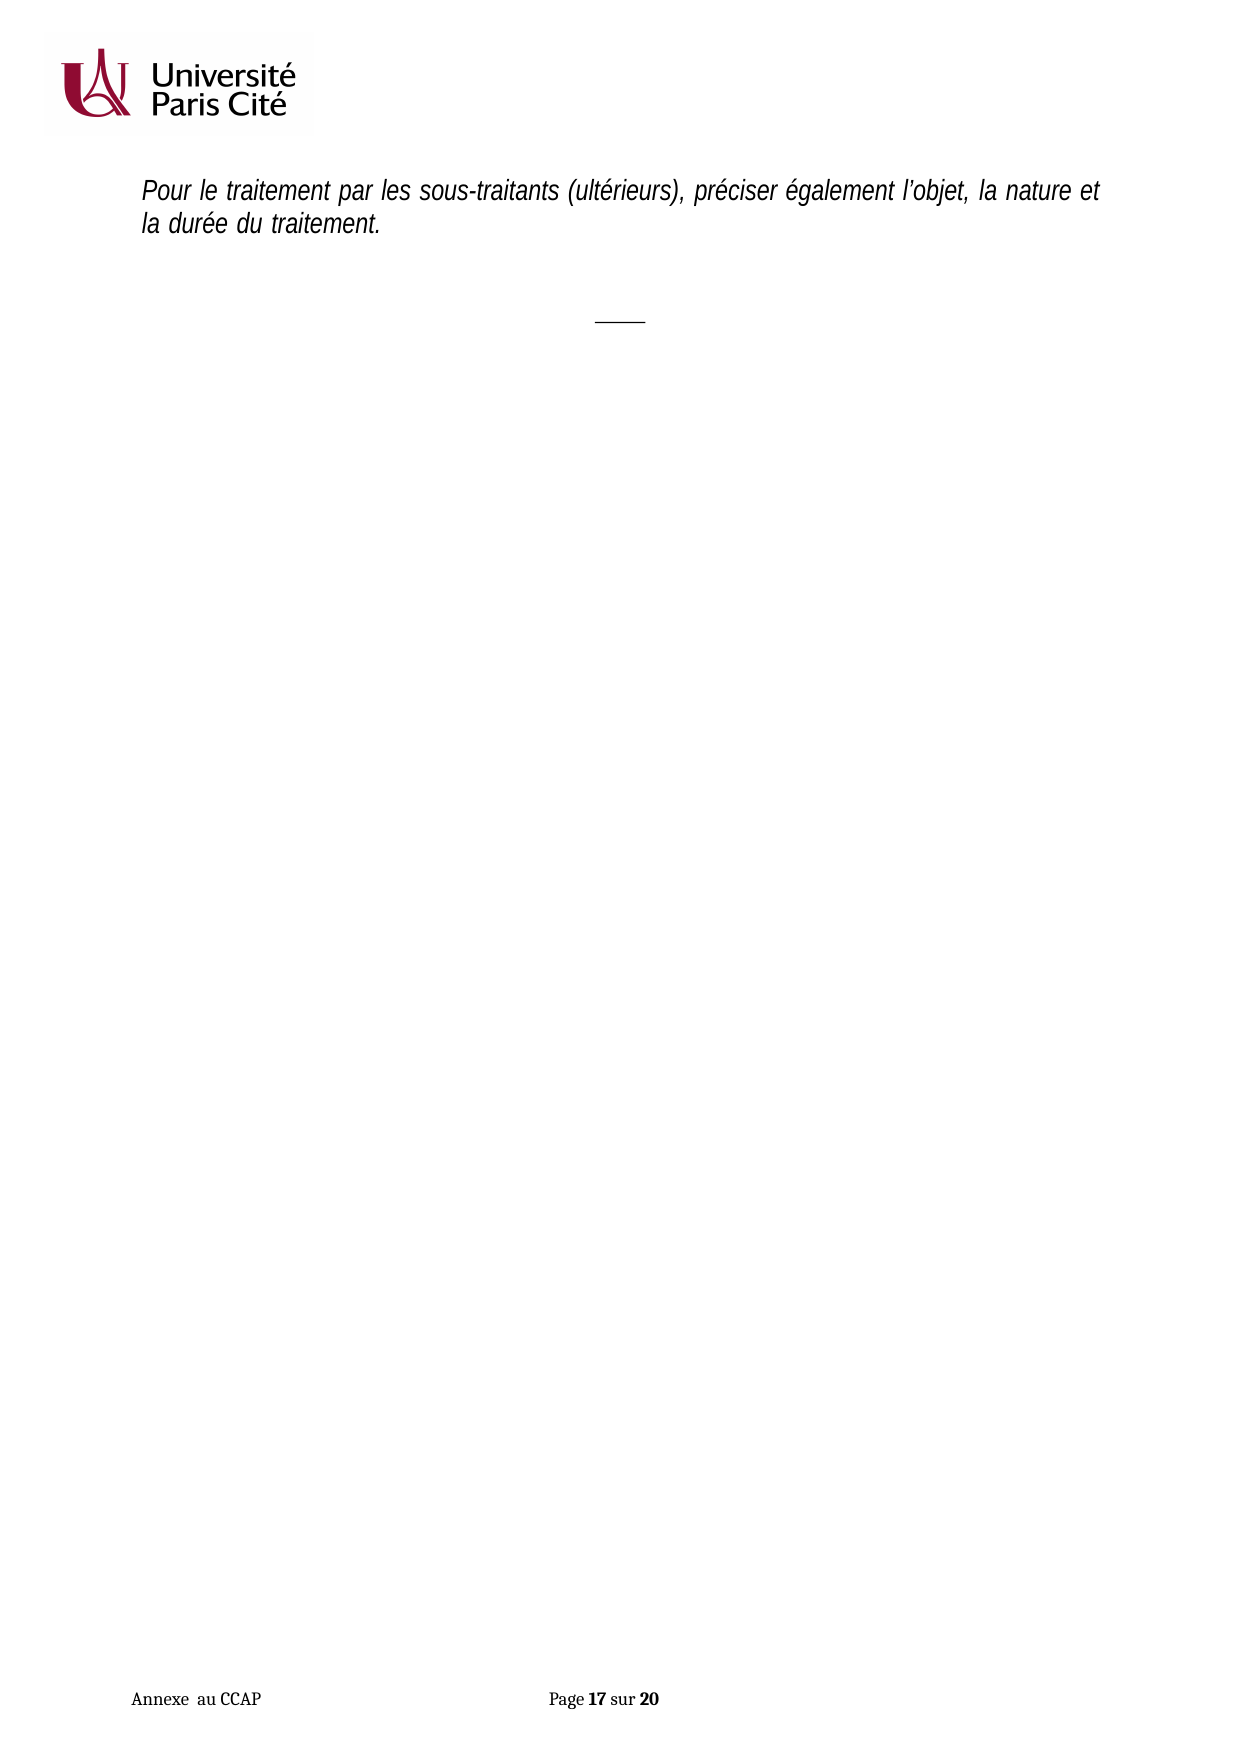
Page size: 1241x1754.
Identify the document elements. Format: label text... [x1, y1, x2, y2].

text Pour le traitement par les sous-traitants (ultérieurs), préciser également l’objet, la nature et la durée du traitement. [142, 173, 1111, 240]
picture [43, 32, 315, 136]
